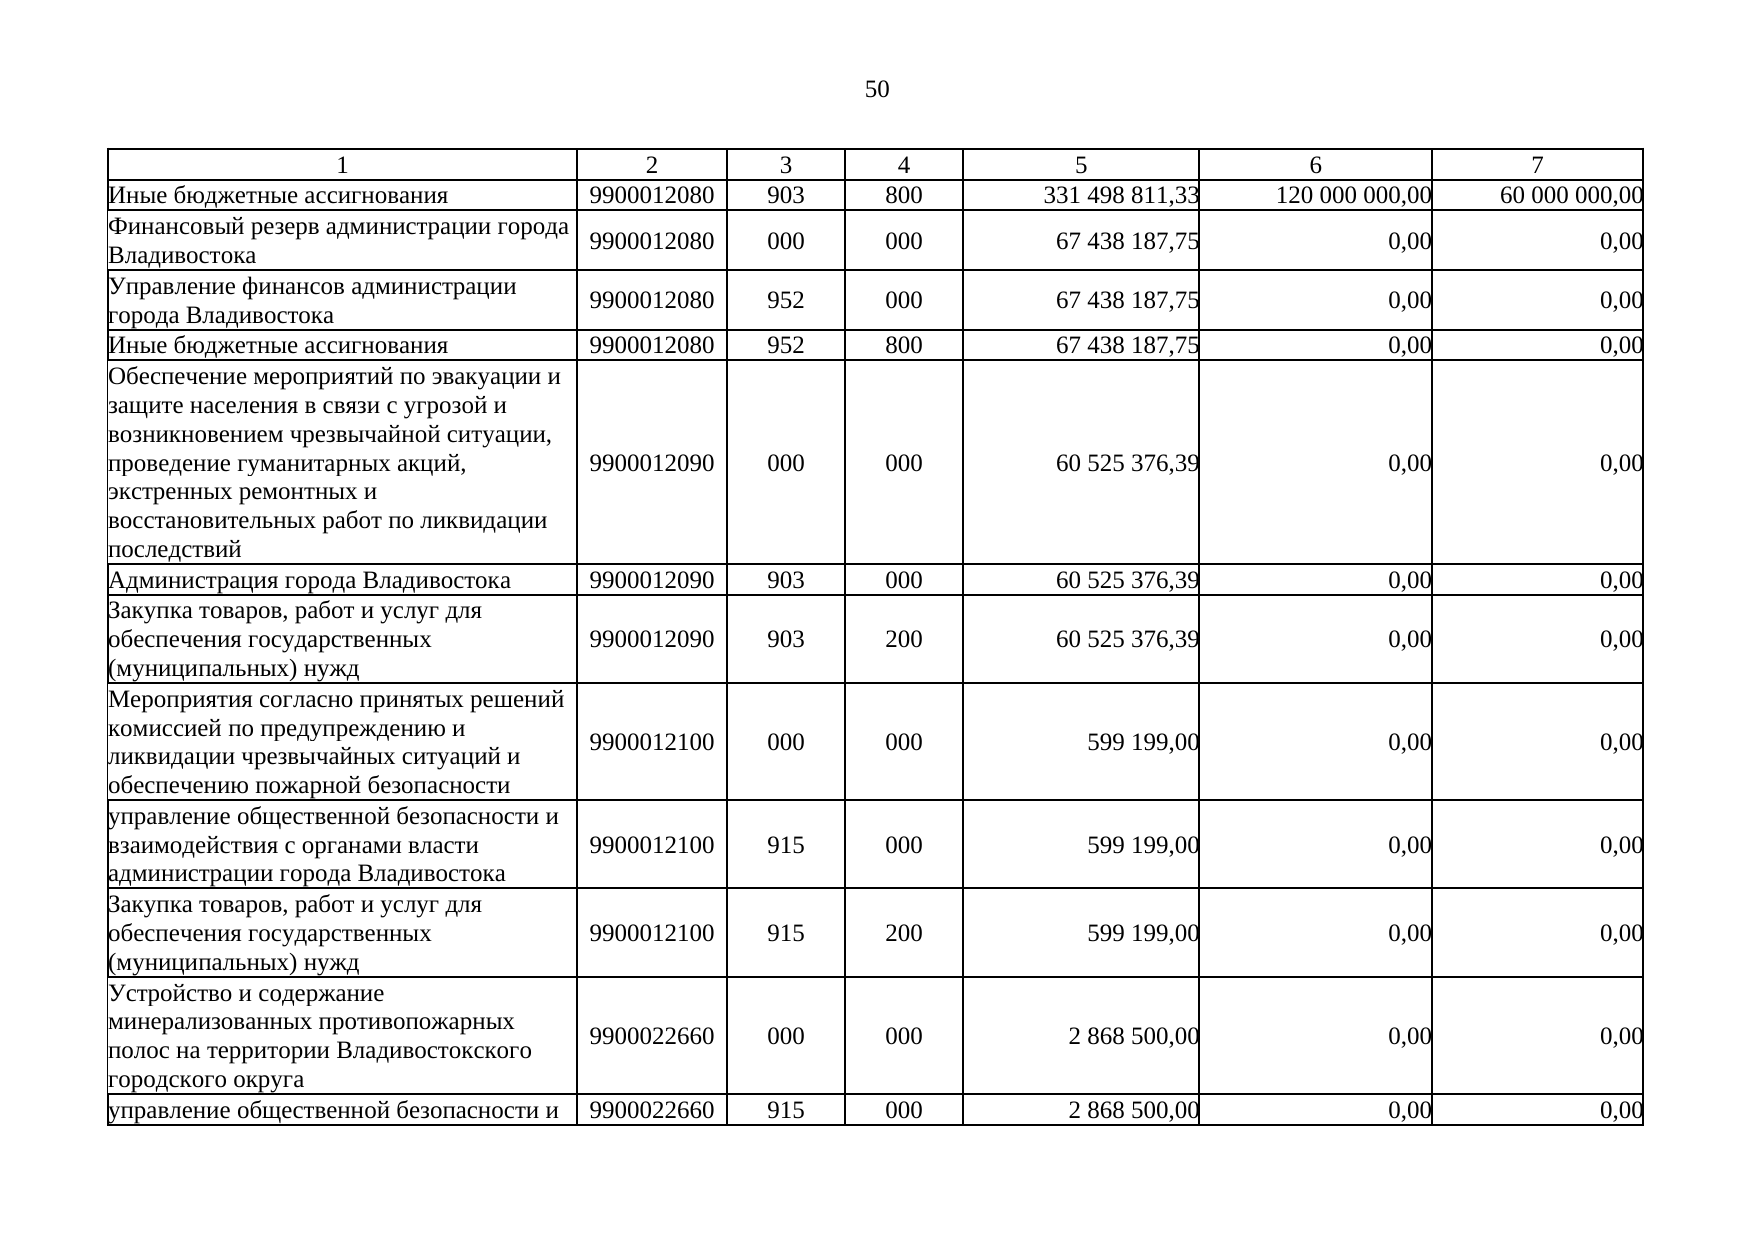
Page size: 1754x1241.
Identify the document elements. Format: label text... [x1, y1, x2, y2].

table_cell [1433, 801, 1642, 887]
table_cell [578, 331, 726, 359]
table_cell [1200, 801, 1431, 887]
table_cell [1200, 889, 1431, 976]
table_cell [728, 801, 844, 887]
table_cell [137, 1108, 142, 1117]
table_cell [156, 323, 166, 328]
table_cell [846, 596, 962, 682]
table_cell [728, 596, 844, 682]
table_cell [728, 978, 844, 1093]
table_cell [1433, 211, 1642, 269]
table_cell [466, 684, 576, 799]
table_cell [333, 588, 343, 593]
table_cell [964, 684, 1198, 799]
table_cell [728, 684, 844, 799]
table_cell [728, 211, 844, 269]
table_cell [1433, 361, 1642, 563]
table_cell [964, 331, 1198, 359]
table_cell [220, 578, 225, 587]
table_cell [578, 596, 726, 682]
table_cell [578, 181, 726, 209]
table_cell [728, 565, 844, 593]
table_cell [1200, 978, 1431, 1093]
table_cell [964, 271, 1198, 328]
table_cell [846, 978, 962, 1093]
table_header 5 [964, 150, 1198, 178]
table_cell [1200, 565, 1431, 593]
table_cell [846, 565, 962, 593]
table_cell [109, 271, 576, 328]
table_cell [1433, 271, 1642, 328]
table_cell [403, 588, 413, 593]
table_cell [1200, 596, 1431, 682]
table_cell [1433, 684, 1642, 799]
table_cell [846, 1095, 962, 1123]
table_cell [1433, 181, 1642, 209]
table_header 4 [846, 150, 962, 178]
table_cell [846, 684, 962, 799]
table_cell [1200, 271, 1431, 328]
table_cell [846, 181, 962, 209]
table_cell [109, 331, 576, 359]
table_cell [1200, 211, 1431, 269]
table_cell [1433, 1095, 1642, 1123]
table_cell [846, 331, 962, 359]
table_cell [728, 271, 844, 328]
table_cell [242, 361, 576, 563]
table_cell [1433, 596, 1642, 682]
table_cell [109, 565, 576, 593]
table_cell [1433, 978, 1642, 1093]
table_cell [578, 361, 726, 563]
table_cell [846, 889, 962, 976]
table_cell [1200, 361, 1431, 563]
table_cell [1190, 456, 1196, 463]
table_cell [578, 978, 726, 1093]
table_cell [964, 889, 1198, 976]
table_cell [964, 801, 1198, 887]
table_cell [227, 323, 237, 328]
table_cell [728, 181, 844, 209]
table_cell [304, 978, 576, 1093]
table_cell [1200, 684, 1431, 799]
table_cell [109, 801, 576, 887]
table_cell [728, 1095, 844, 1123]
table_header 6 [1200, 150, 1431, 178]
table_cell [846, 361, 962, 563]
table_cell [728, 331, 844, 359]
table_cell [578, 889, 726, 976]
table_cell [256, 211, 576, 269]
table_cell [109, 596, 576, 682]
table_header 7 [1433, 150, 1642, 178]
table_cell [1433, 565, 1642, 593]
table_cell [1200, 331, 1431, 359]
table_header 2 [578, 150, 726, 178]
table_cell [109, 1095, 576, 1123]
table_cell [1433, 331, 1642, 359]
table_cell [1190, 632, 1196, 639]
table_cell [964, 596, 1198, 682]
table_header 1 [109, 150, 576, 178]
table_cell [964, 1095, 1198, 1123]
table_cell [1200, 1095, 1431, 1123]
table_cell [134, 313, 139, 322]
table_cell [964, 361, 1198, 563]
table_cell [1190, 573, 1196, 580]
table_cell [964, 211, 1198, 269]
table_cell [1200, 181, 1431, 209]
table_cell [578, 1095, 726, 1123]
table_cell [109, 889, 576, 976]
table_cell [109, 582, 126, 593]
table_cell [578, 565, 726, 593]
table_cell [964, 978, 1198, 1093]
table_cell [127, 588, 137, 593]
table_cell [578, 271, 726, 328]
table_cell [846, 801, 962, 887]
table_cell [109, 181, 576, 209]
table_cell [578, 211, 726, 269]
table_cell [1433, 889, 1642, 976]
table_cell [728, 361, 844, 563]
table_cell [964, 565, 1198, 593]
table_header 3 [728, 150, 844, 178]
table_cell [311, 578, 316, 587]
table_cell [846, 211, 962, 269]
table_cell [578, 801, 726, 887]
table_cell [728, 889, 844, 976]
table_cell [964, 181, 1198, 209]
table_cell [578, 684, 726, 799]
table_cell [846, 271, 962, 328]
